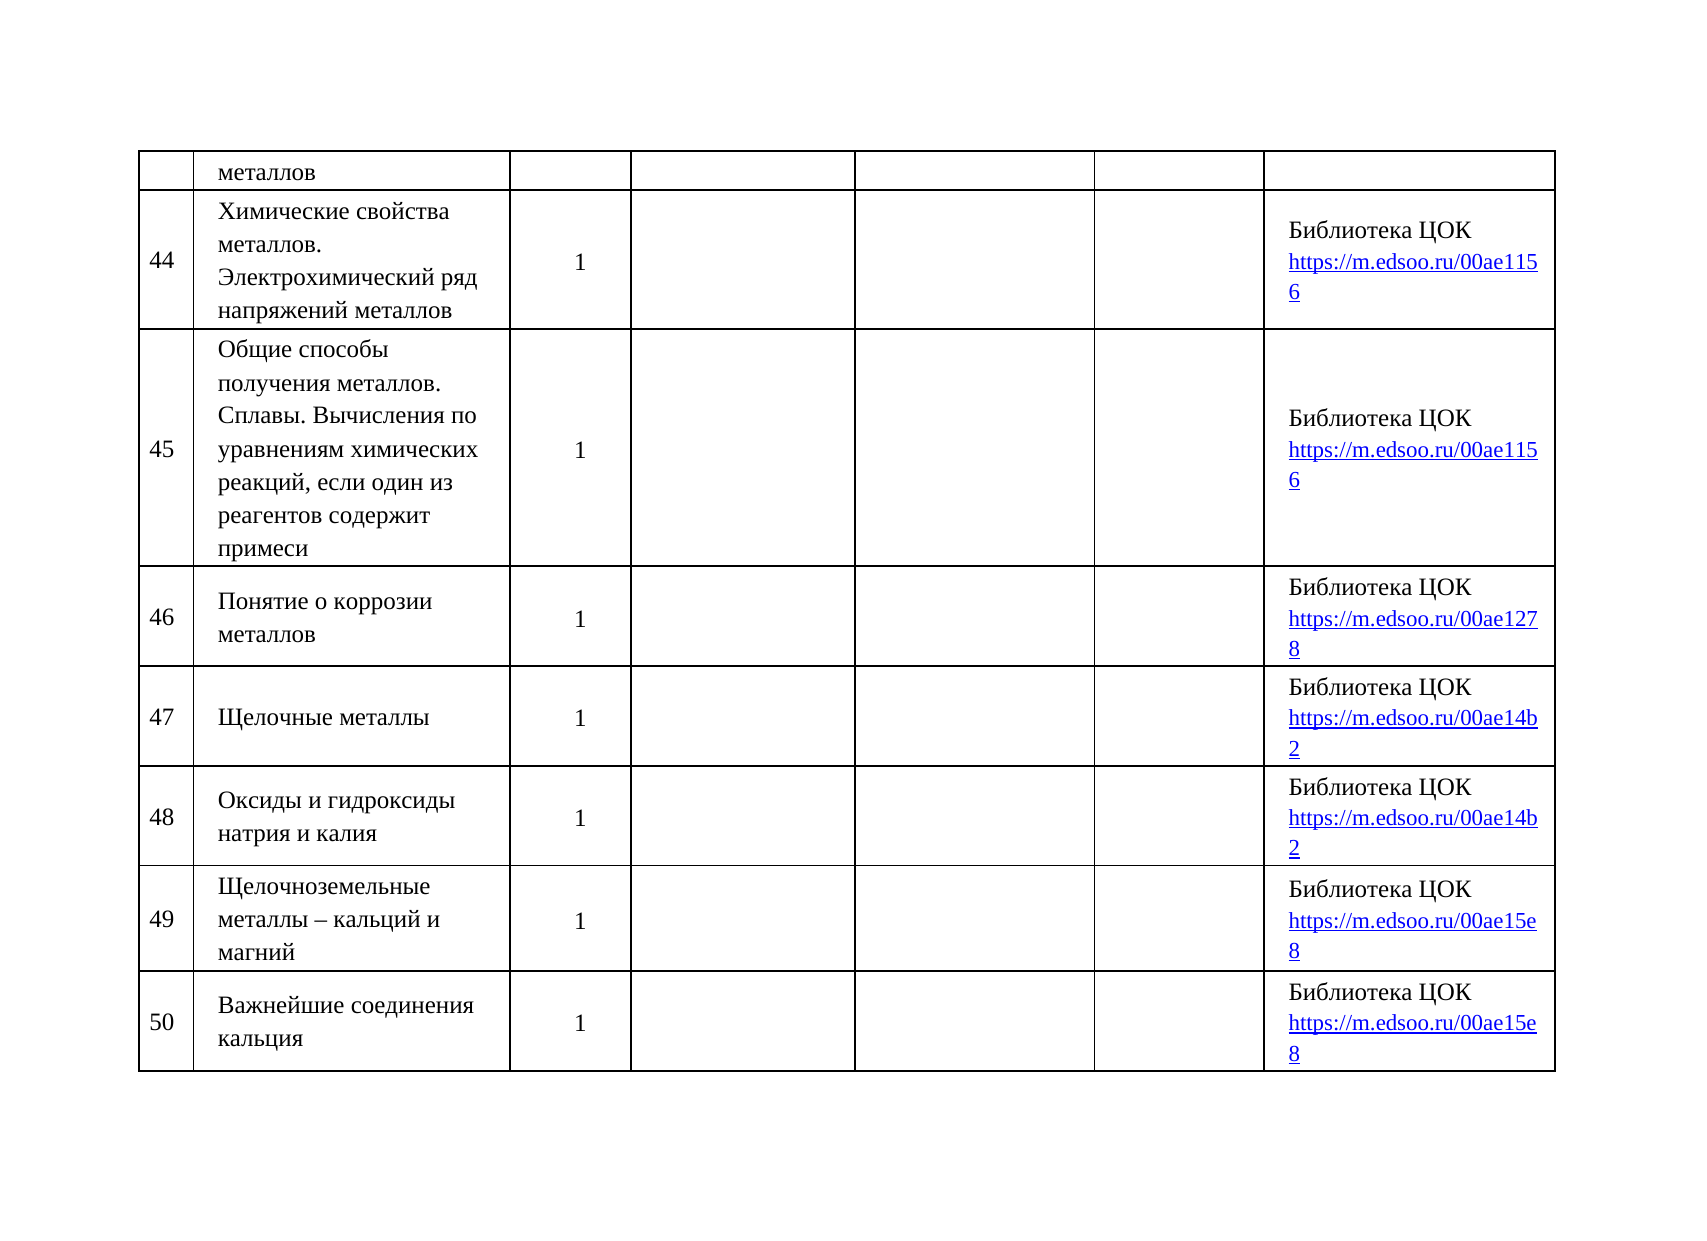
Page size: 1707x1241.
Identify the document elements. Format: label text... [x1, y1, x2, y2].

table_cell 44 [140, 191, 193, 328]
table_cell Важнейшие соединения кальция [194, 972, 509, 1070]
table_cell [1095, 866, 1263, 970]
table_cell [632, 866, 854, 970]
table_cell 49 [140, 866, 193, 970]
table_cell 1 [511, 866, 630, 970]
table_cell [1265, 152, 1554, 189]
table_cell [1095, 152, 1263, 189]
table_cell [856, 152, 1094, 189]
table_cell [1095, 972, 1263, 1070]
table_cell 1 [511, 972, 630, 1070]
table_cell Библиотека ЦОК https://m.edsoo.ru/00ae1156 [1265, 330, 1554, 565]
table_cell 1 [511, 567, 630, 665]
table_cell 45 [140, 330, 193, 565]
table_cell [1095, 667, 1263, 765]
table_cell [632, 567, 854, 665]
table_cell Общие способы получения металлов. Сплавы. Вычисления по уравнениям химических реакций, если один из реагентов содержит примеси [194, 330, 509, 565]
table_cell Библиотека ЦОК https://m.edsoo.ru/00ae15e8 [1265, 866, 1554, 970]
table_cell 1 [511, 667, 630, 765]
table_cell [856, 330, 1094, 565]
table_cell 47 [140, 667, 193, 765]
table_cell 1 [511, 152, 630, 189]
table_cell [856, 866, 1094, 970]
table_cell 46 [140, 567, 193, 665]
table_cell [1095, 767, 1263, 865]
table_cell 48 [140, 767, 193, 865]
table_cell 1 [511, 767, 630, 865]
table_cell [1095, 330, 1263, 565]
table_cell Щелочноземельные металлы – кальций и магний [194, 866, 509, 970]
table_cell Библиотека ЦОК https://m.edsoo.ru/00ae15e8 [1265, 972, 1554, 1070]
table_cell [856, 191, 1094, 328]
table_cell 50 [140, 972, 193, 1070]
table_cell Оксиды и гидроксиды натрия и калия [194, 767, 509, 865]
table_cell [632, 972, 854, 1070]
table_cell Понятие о коррозии металлов [194, 567, 509, 665]
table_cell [194, 152, 509, 189]
table_cell [1095, 567, 1263, 665]
table_cell [632, 330, 854, 565]
table_cell [632, 152, 854, 189]
table_cell Библиотека ЦОК https://m.edsoo.ru/00ae1278 [1265, 567, 1554, 665]
table_cell [632, 767, 854, 865]
table_cell [632, 191, 854, 328]
table_cell [856, 972, 1094, 1070]
table_cell [1095, 191, 1263, 328]
table_cell 1 [511, 330, 630, 565]
table_cell Библиотека ЦОК https://m.edsoo.ru/00ae14b2 [1265, 767, 1554, 865]
table_cell [856, 667, 1094, 765]
table_cell [856, 767, 1094, 865]
table_cell 1 [511, 191, 630, 328]
table_cell Щелочные металлы [194, 667, 509, 765]
table_cell Библиотека ЦОК https://m.edsoo.ru/00ae14b2 [1265, 667, 1554, 765]
table_cell [856, 567, 1094, 665]
table_cell Химические свойства металлов. Электрохимический ряд напряжений металлов [194, 191, 509, 328]
table_cell 43 [140, 152, 193, 189]
table_cell [632, 667, 854, 765]
table_cell Библиотека ЦОК https://m.edsoo.ru/00ae1156 [1265, 191, 1554, 328]
